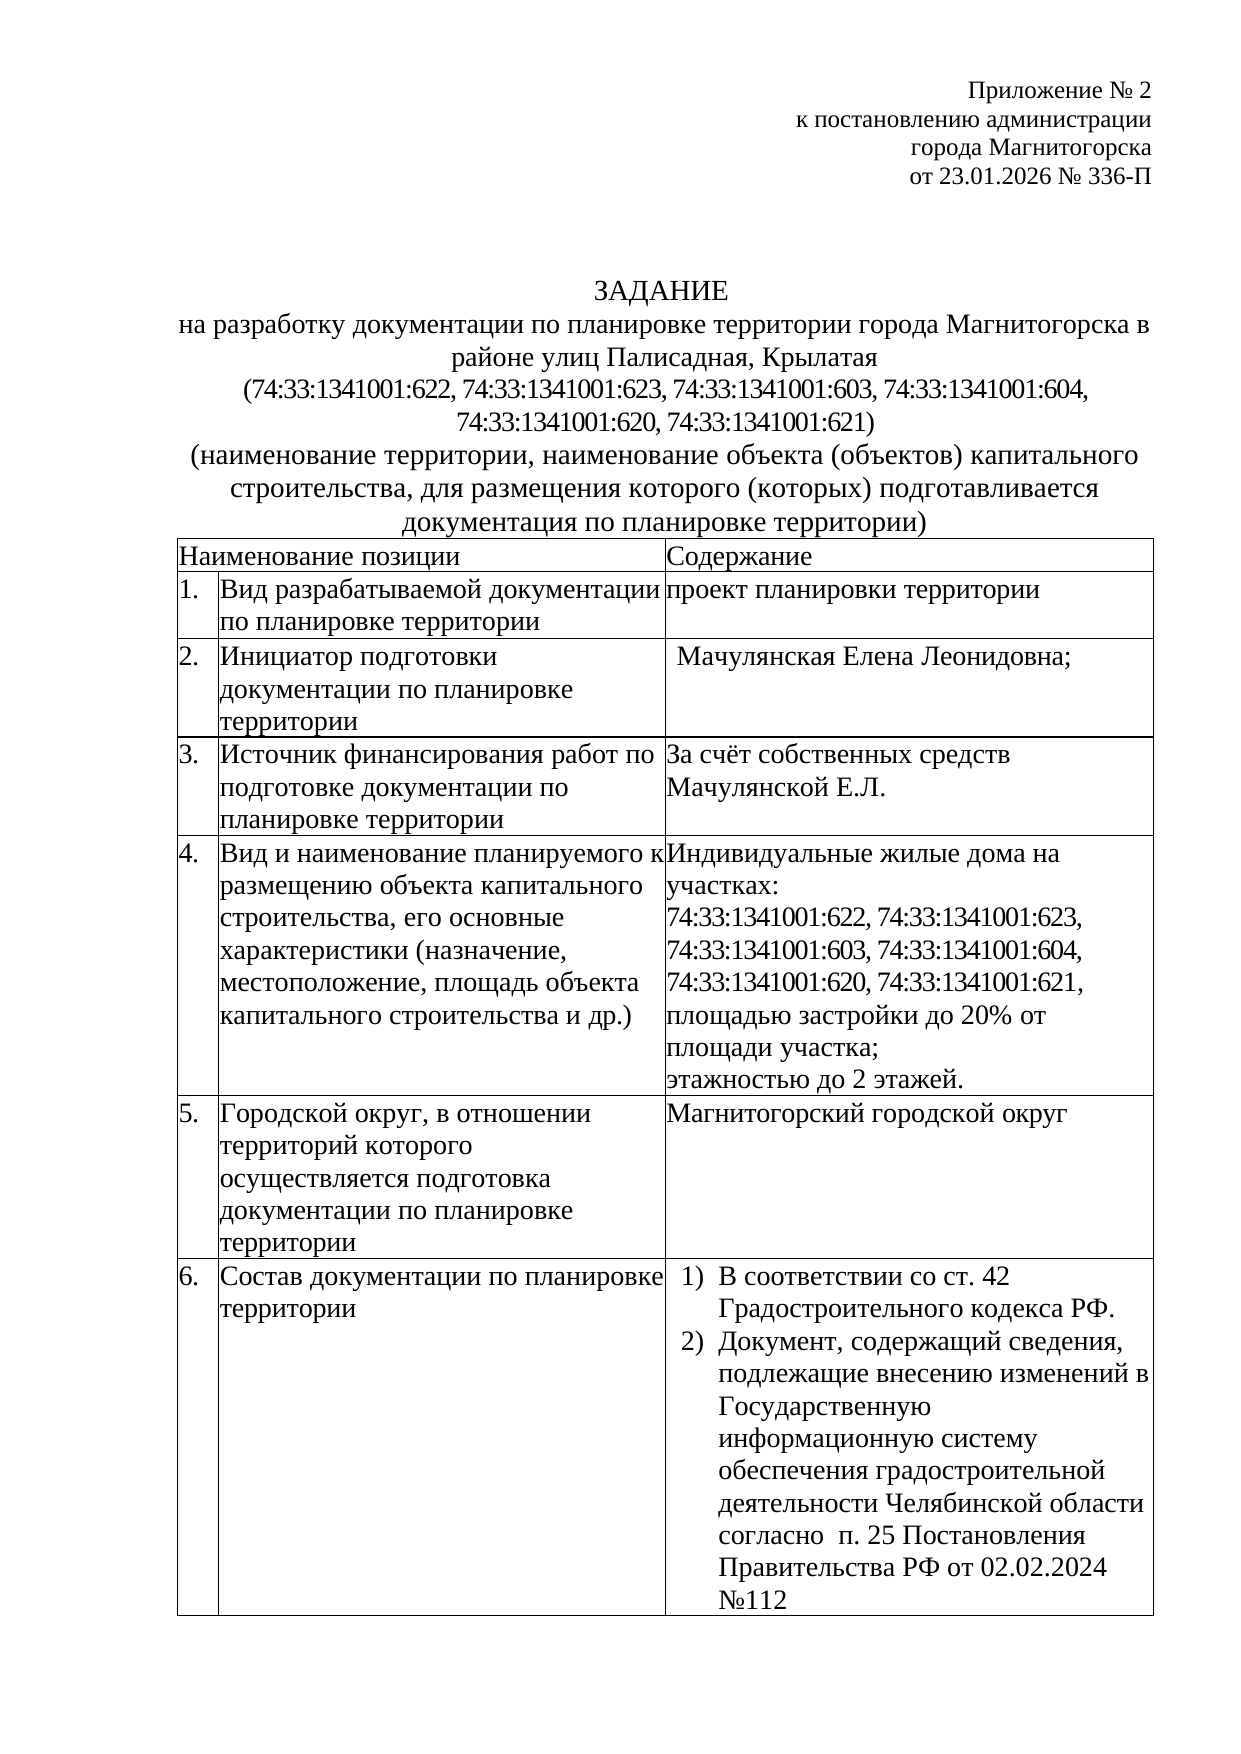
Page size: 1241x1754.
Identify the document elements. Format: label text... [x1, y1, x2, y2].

table_header Наименование позиции [178, 539, 665, 571]
table_cell 1. [178, 572, 218, 638]
table_cell В соответствии со ст. 42 Градостроительного кодекса РФ. Документ, содержащий сведения, подлежащие внесению изменений в Государственную информационную систему обеспечения градостроительной деятельности Челябинской области согласно п. 25 Постановления Правительства РФ от 02.02.2024 №112 [666, 1259, 1153, 1615]
table_cell Инициатор подготовки документации по планировке территории [219, 639, 665, 736]
table_header Содержание [666, 539, 1153, 571]
table_cell Городской округ, в отношении территорий которого осуществляется подготовка документации по планировке территории [219, 1096, 665, 1258]
text (74:33:1341001:622, 74:33:1341001:623, 74:33:1341001:603, 74:33:1341001:604, 74:33:1341001:620, 74:33:1341001:621) [180, 372, 1152, 437]
table_cell 6. [178, 1259, 218, 1615]
text на разработку документации по планировке территории города Магнитогорска в районе улиц Палисадная, Крылатая [177, 307, 1152, 372]
table_cell Состав документации по планировке территории [219, 1259, 665, 1615]
table_cell Источник финансирования работ по подготовке документации по планировке территории [219, 738, 665, 835]
table_cell Вид и наименование планируемого к размещению объекта капитального строительства, его основные характеристики (назначение, местоположение, площадь объекта капитального строительства и др.) [219, 836, 665, 1095]
table_cell Магнитогорский городской округ [666, 1096, 1153, 1258]
table_cell 4. [178, 836, 218, 1095]
table_cell проект планировки территории [666, 572, 1153, 638]
table_cell 3. [178, 738, 218, 835]
table_cell За счёт собственных средств Мачулянской Е.Л. [666, 738, 1153, 835]
table_cell Мачулянская Елена Леонидовна; [666, 639, 1153, 736]
text (наименование территории, наименование объекта (объектов) капитального строительства, для размещения которого (которых) подготавливается документация по планировке территории) [177, 437, 1152, 538]
table_cell Вид разрабатываемой документации по планировке территории [219, 572, 665, 638]
table_cell 2. [178, 639, 218, 736]
table_cell Индивидуальные жилые дома на участках: 74:33:1341001:622, 74:33:1341001:623, 74:33:1341001:603, 74:33:1341001:604, 74:33:1341001:620, 74:33:1341001:621, площадью застройки до 20% от площади участка; этажностью до 2 этажей. [666, 836, 1153, 1095]
text ЗАДАНИЕ [186, 274, 1137, 307]
table_cell 5. [178, 1096, 218, 1258]
